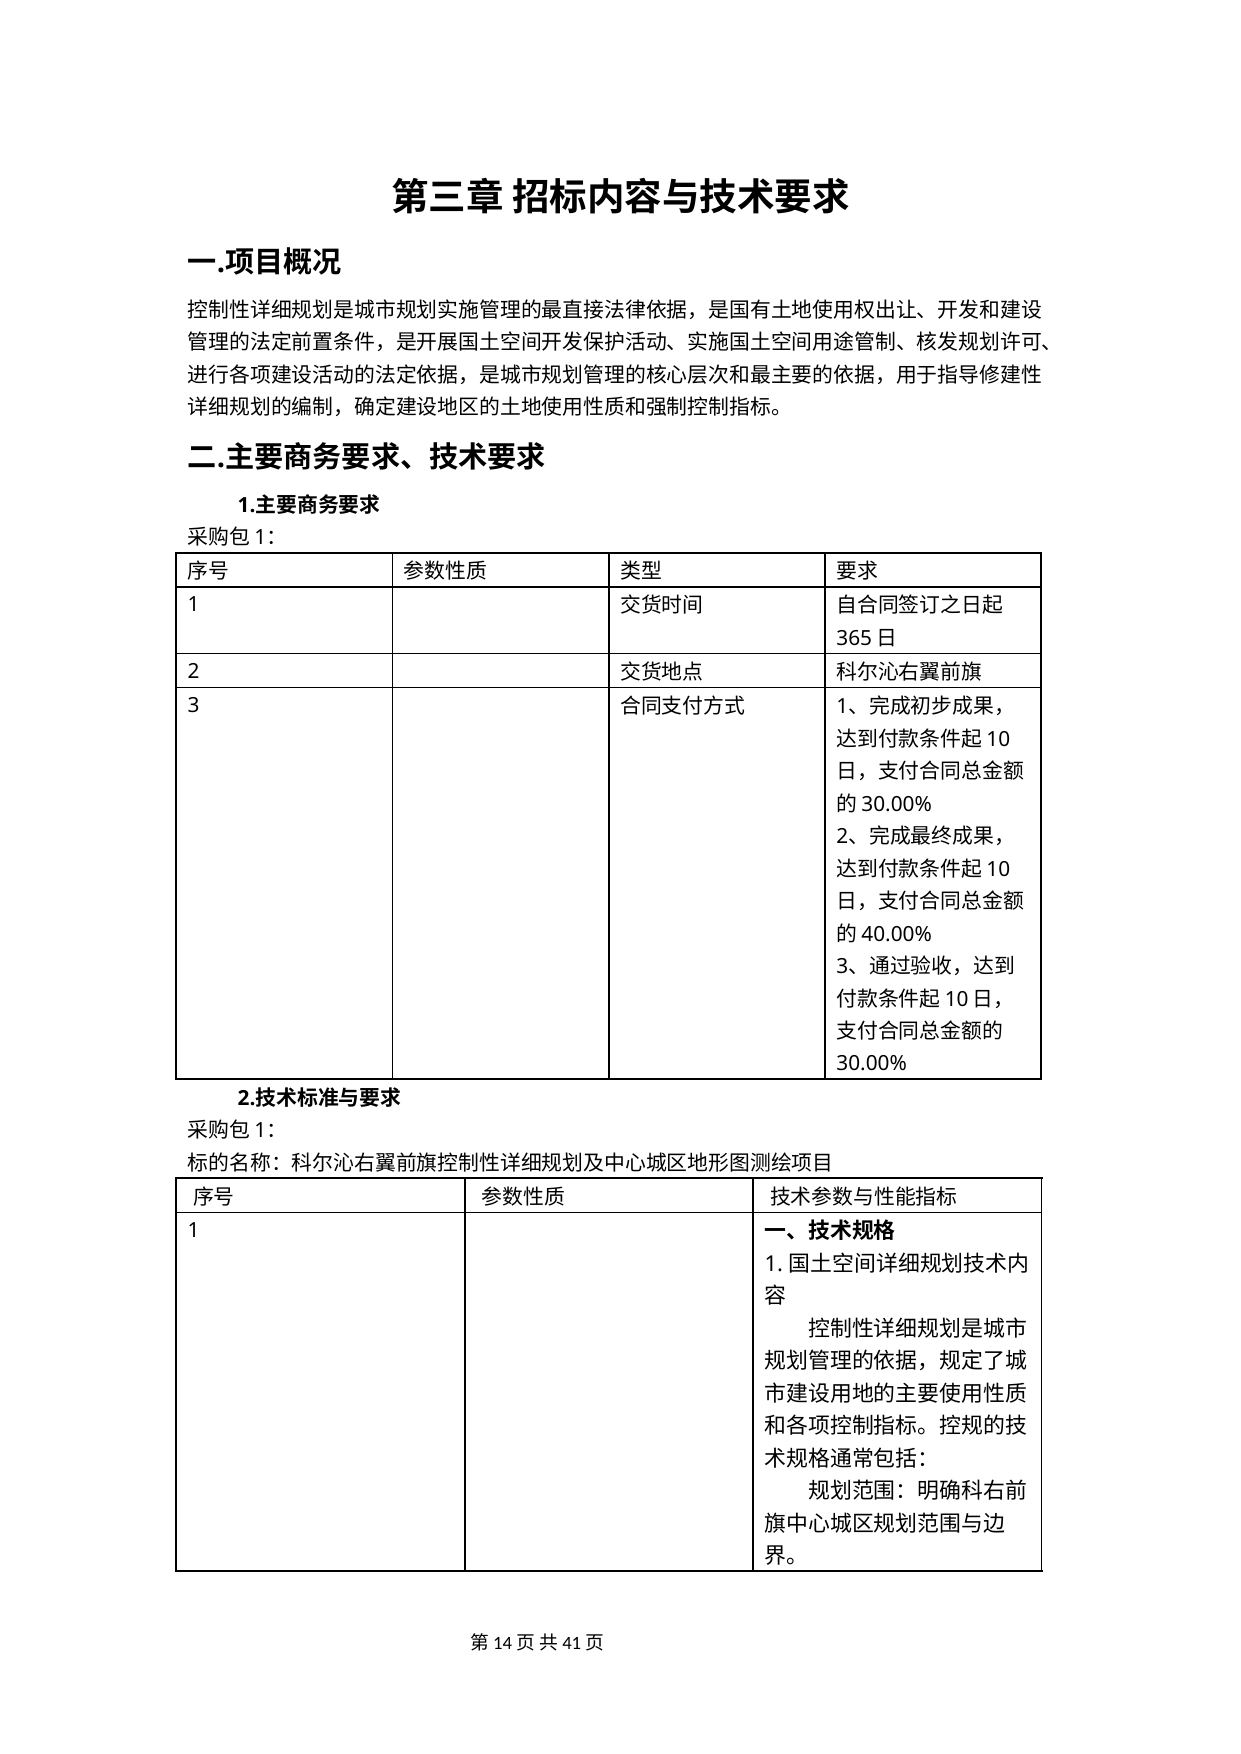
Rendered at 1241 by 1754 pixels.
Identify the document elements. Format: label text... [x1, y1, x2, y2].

text 第三章 招标内容与技术要求 [187, 162, 1053, 227]
table_cell 交货地点 [610, 654, 824, 687]
table_cell 交货时间 [610, 588, 824, 653]
table_cell 自合同签订之日起365日 [826, 588, 1040, 653]
table_header 序号 [177, 554, 392, 586]
table_header 类型 [610, 554, 824, 586]
table_cell 合同支付方式 [610, 688, 824, 1078]
table_cell 1 [177, 588, 392, 653]
table_cell [393, 588, 608, 653]
table_header 序号 [177, 1179, 464, 1211]
table_cell 2 [177, 654, 392, 687]
text 采购包1： [187, 519, 1053, 552]
text 2.技术标准与要求 [187, 1080, 1053, 1112]
table_cell 科尔沁右翼前旗 [826, 654, 1040, 687]
table_header 技术参数与性能指标 [754, 1179, 1041, 1211]
text 一.项目概况 [187, 227, 1053, 292]
table_header 参数性质 [466, 1179, 752, 1211]
table_cell 3 [177, 688, 392, 1078]
text 控制性详细规划是城市规划实施管理的最直接法律依据，是国有土地使用权出让、开发和建设管理的法定前置条件，是开展国土空间开发保护活动、实施国土空间用途管制、核发规划许可、进行各项建设活动的法定依据，是城市规划管理的核心层次和最主要的依据，用于指导修建性详细规划的编制，确定建设地区的土地使用性质和强制控制指标。 [187, 292, 1053, 422]
text 1.主要商务要求 [187, 487, 1053, 519]
table_cell 1、完成初步成果，达到付款条件起10日，支付合同总金额的30.00% 2、完成最终成果，达到付款条件起10日，支付合同总金额的40.00% 3、通过验收，达到付款条件起10日，支付合同总金额的30.00% [826, 688, 1040, 1078]
text 采购包1： [187, 1112, 1053, 1145]
table_header 参数性质 [393, 554, 608, 586]
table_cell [754, 1213, 1041, 1570]
table_cell 1 [177, 1213, 464, 1570]
text 标的名称：科尔沁右翼前旗控制性详细规划及中心城区地形图测绘项目 [187, 1145, 1053, 1177]
table_cell [466, 1213, 752, 1570]
table_header 要求 [826, 554, 1040, 586]
table_cell [393, 654, 608, 687]
table_cell [393, 688, 608, 1078]
text 二.主要商务要求、技术要求 [187, 422, 1053, 487]
